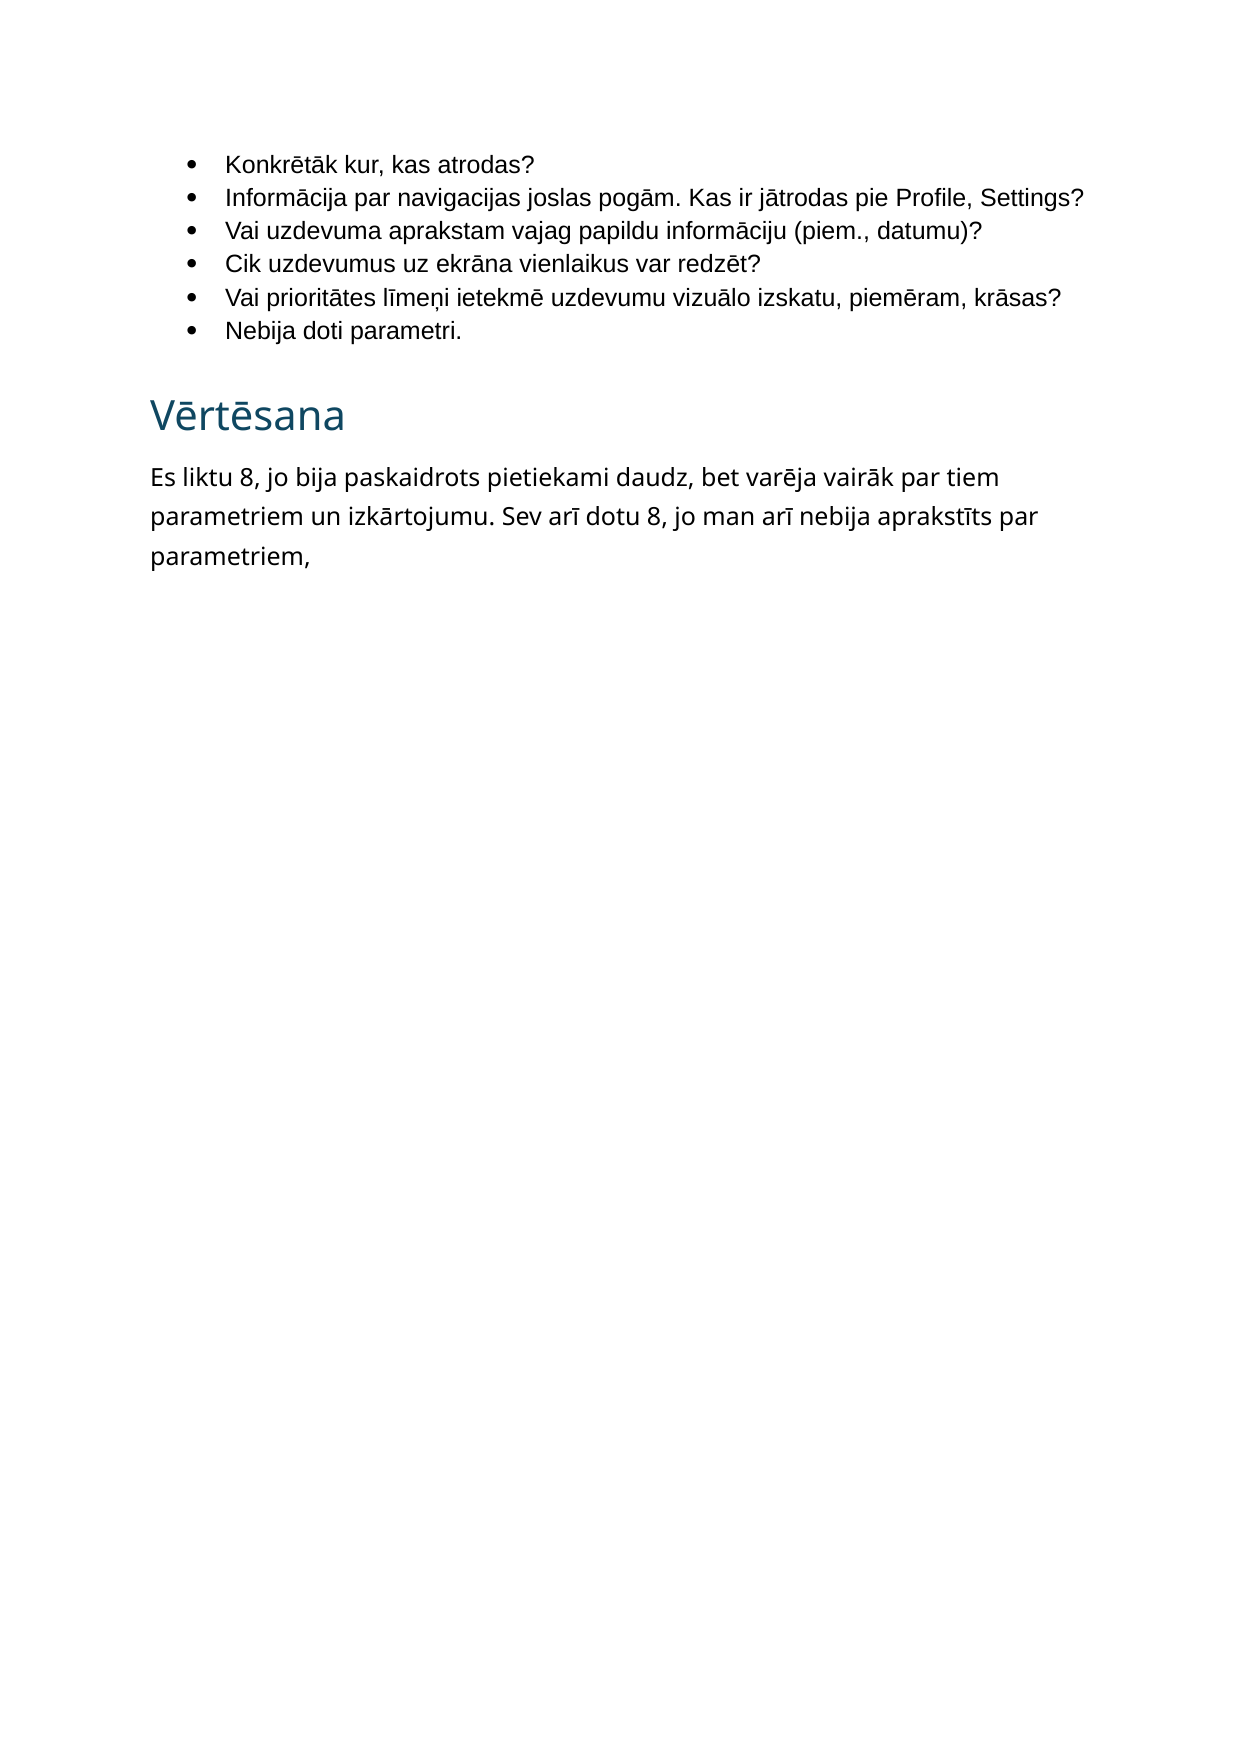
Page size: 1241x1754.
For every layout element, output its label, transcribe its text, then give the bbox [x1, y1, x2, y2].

list Informācija par navigacijas joslas pogām. Kas ir jātrodas pie Profile, Settings? [187, 183, 1090, 212]
text Es liktu 8, jo bija paskaidrots pietiekami daudz, bet varēja vairāk par tiem parametriem un izkārtojumu. Sev arī dotu 8, jo man arī nebija aprakstīts par parametriem, [150, 460, 1090, 572]
list Vai prioritātes līmeņi ietekmē uzdevumu vizuālo izskatu, piemēram, krāsas? [187, 282, 1090, 311]
list Vai uzdevuma aprakstam vajag papildu informāciju (piem., datumu)? [187, 216, 1090, 245]
list Nebija doti parametri. [187, 316, 1090, 344]
subtitle Vērtēsana [150, 386, 1090, 443]
list Konkrētāk kur, kas atrodas? [187, 150, 1090, 179]
list Cik uzdevumus uz ekrāna vienlaikus var redzēt? [187, 249, 1090, 278]
